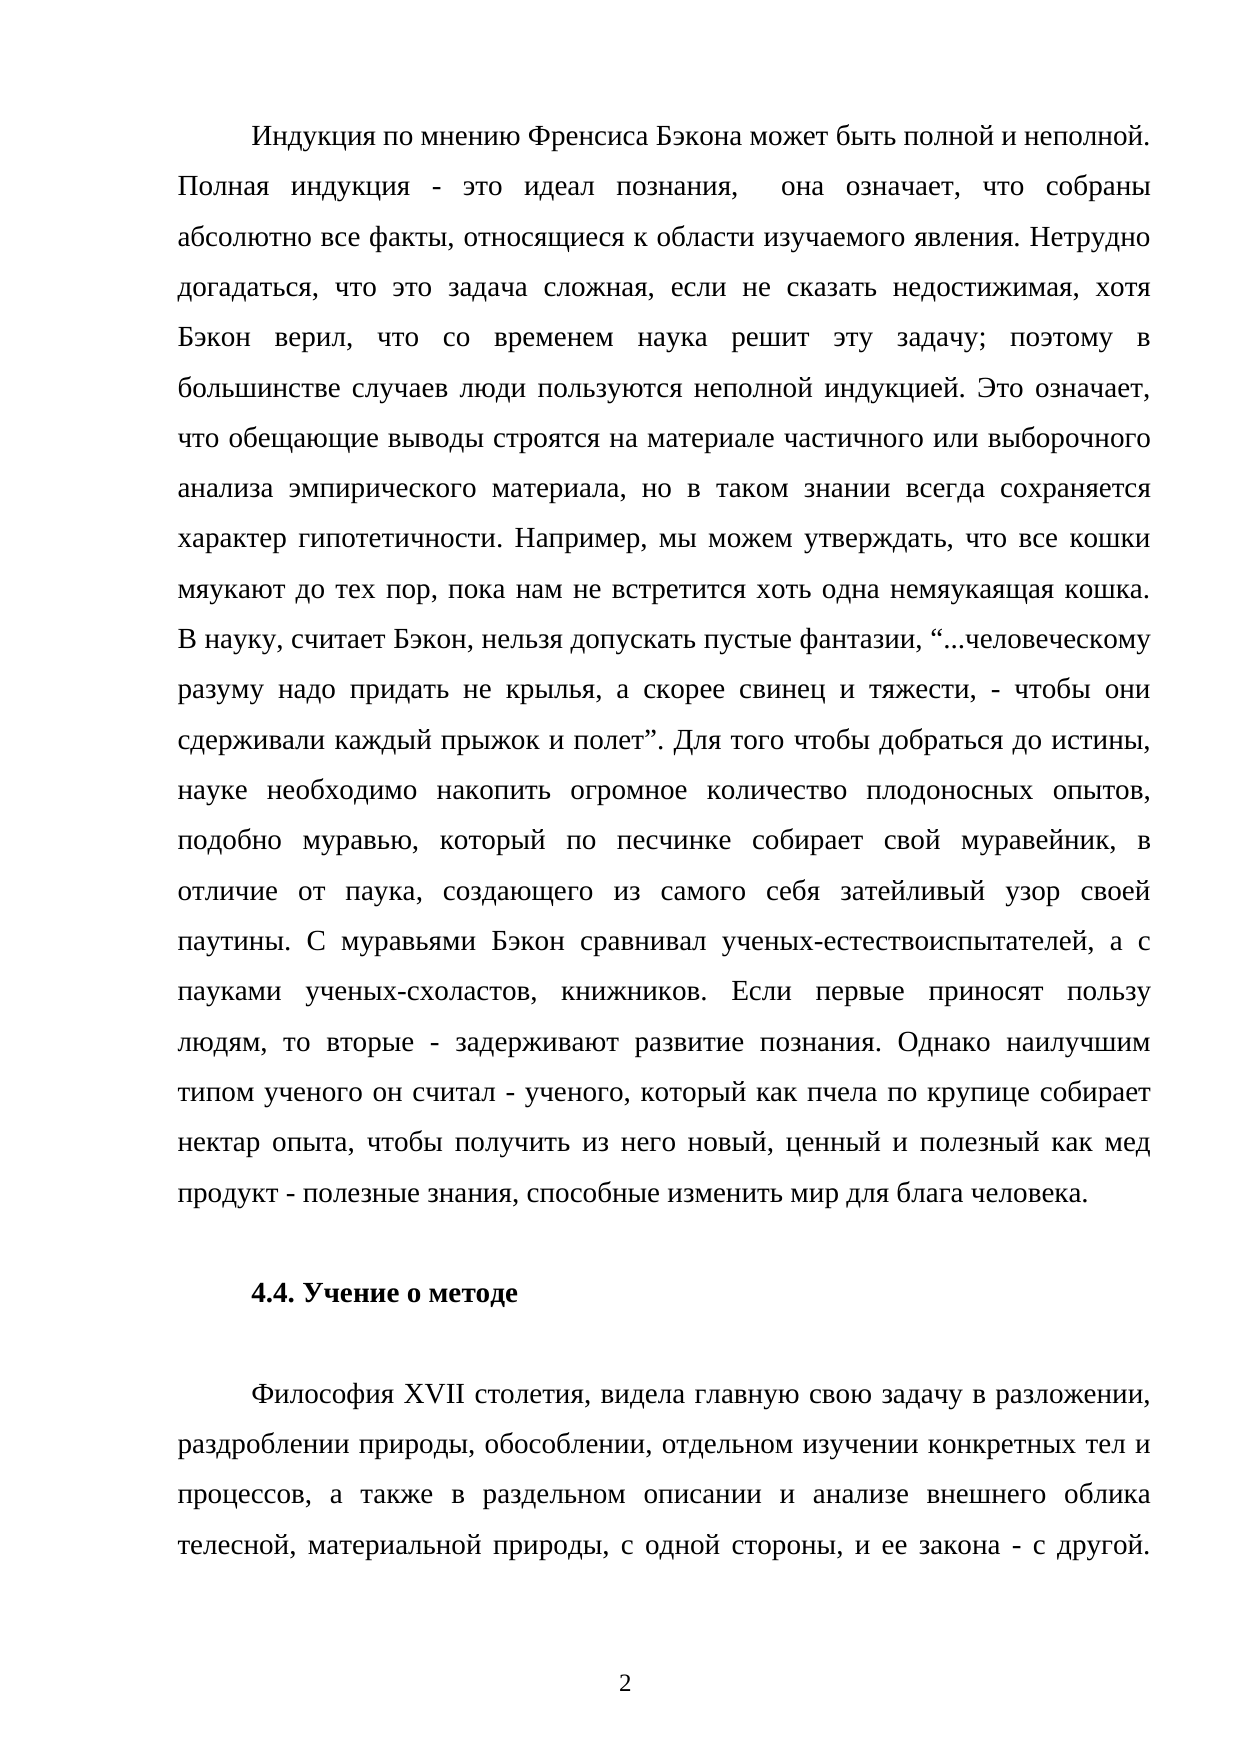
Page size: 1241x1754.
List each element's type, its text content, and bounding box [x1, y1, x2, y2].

text 4.4. Учение о методе [177, 1275, 1152, 1309]
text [177, 1376, 1152, 1560]
text Индукция по мнению Френсиса Бэкона может быть полной и неполной. Полная индукция - это идеал познания, она означает, что собраны абсолютно все факты, относящиеся к области изучаемого явления. Нетрудно догадаться, что это задача сложная, если не сказать недостижимая, хотя Бэкон верил, что со временем наука решит эту задачу; поэтому в большинстве случаев люди пользуются неполной индукцией. Это означает, что обещающие выводы строятся на материале частичного или выборочного анализа эмпирического материала, но в таком знании всегда сохраняется характер гипотетичности. Например, мы можем утверждать, что все кошки мяукают до тех пор, пока нам не встретится хоть одна немяукаящая кошка. В науку, считает Бэкон, нельзя допускать пустые фантазии, “...человеческому разуму надо придать не крылья, а скорее свинец и тяжести, - чтобы они сдерживали каждый прыжок и полет”. Для того чтобы добраться до истины, науке необходимо накопить огромное количество плодоносных опытов, подобно муравью, который по песчинке собирает свой муравейник, в отличие от паука, создающего из самого себя затейливый узор своей паутины. С муравьями Бэкон сравнивал ученых-естествоиспытателей, а с пауками ученых-схоластов, книжников. Если первые приносят пользу людям, то вторые - задерживают развитие познания. Однако наилучшим типом ученого он считал - ученого, который как пчела по крупице собирает нектар опыта, чтобы получить из него новый, ценный и полезный как мед продукт - полезные знания, способные изменить мир для блага человека. [177, 118, 1152, 1208]
